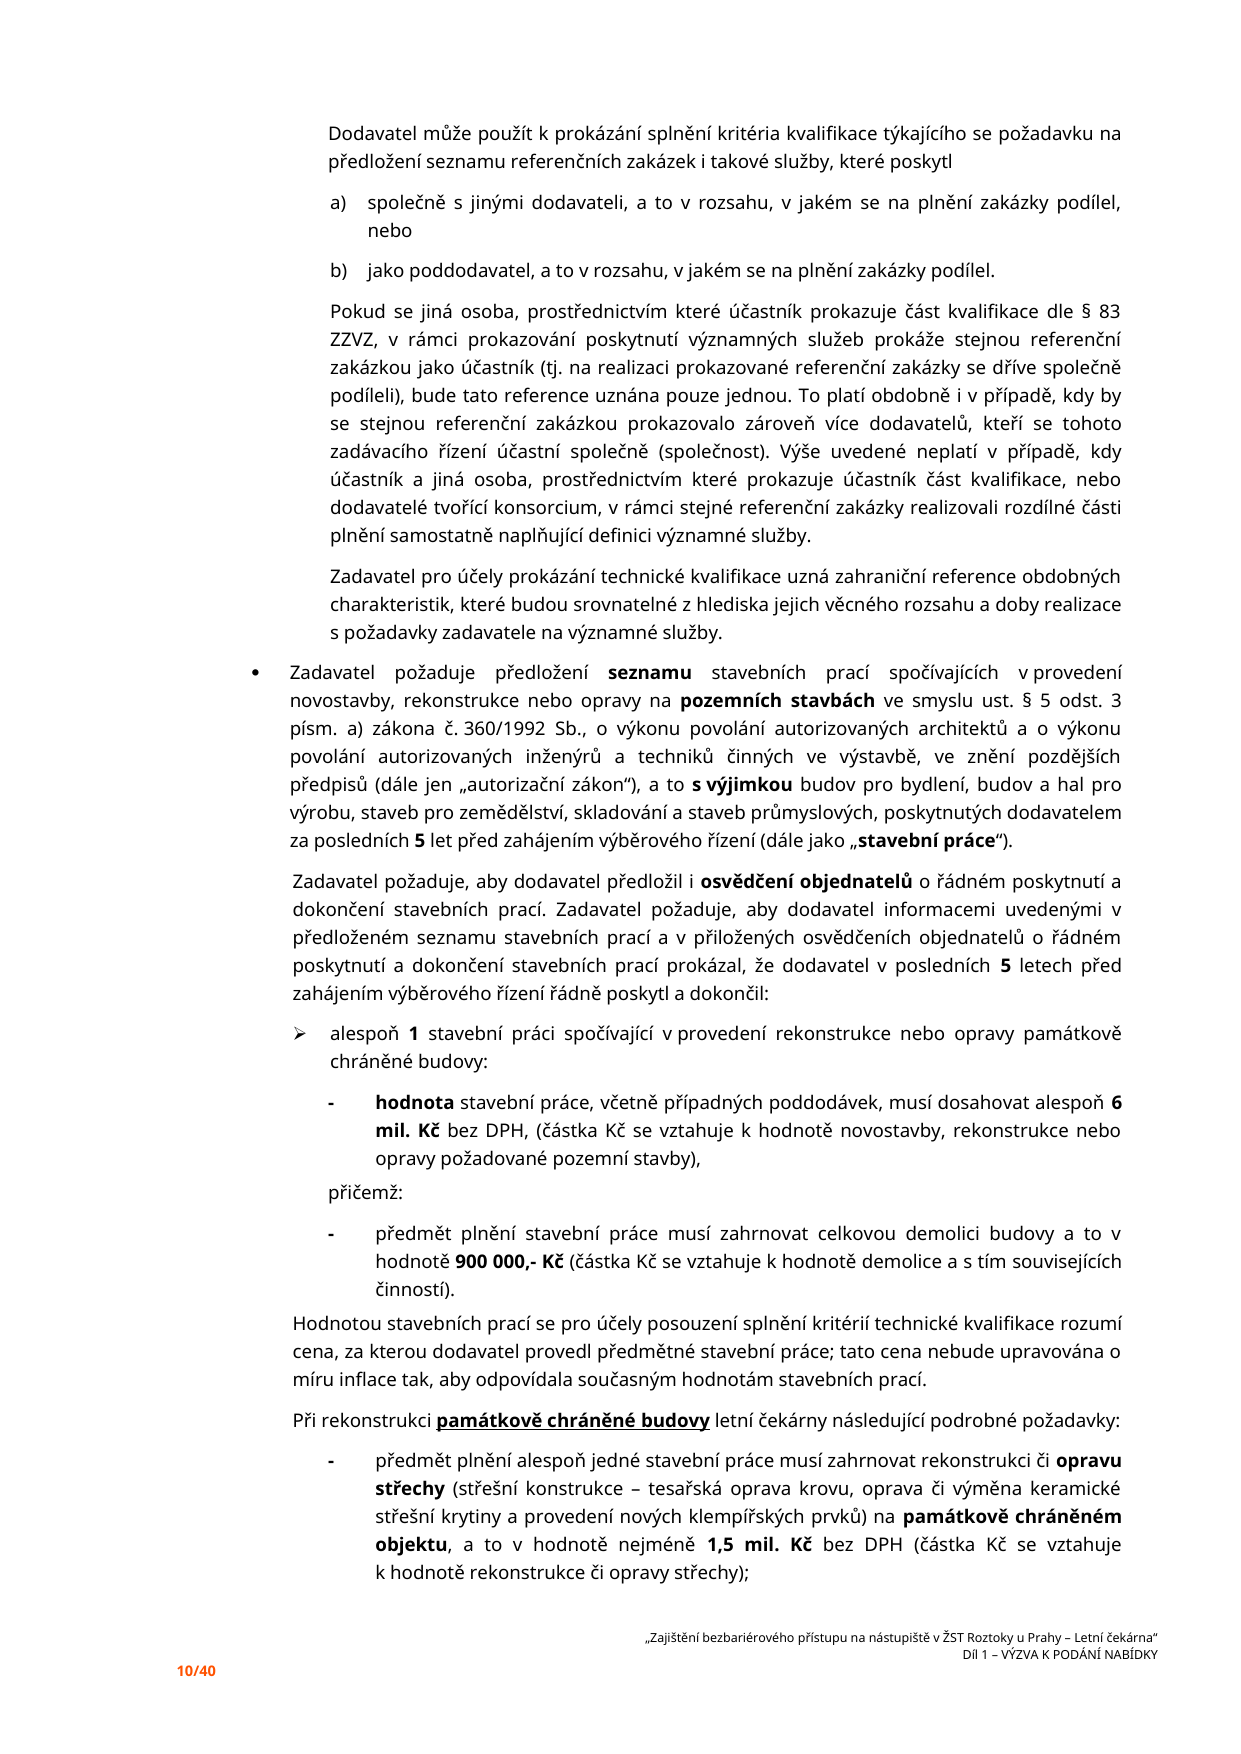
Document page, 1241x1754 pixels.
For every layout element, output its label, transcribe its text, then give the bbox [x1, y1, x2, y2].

text předmět plnění stavební práce musí zahrnovat celkovou demolici budovy a to v hodnotě 900 000,- Kč (částka Kč se vztahuje k hodnotě demolice a s tím souvisejících činností). [328, 1220, 1122, 1302]
text Zadavatel požaduje, aby dodavatel předložil i osvědčení objednatelů o řádném poskytnutí a dokončení stavebních prací. Zadavatel požaduje, aby dodavatel informacemi uvedenými v předloženém seznamu stavebních prací a v přiložených osvědčeních objednatelů o řádném poskytnutí a dokončení stavebních prací prokázal, že dodavatel v posledních 5 letech před zahájením výběrového řízení řádně poskytl a dokončil: [292, 868, 1122, 1006]
list společně s jinými dodavateli, a to v rozsahu, v jakém se na plnění zakázky podílel, nebo [330, 189, 1122, 243]
text hodnota stavební práce, včetně případných poddodávek, musí dosahovat alespoň 6 mil. Kč bez DPH, (částka Kč se vztahuje k hodnotě novostavby, rekonstrukce nebo opravy požadované pozemní stavby), [328, 1089, 1122, 1171]
text Při rekonstrukci památkově chráněné budovy letní čekárny následující podrobné požadavky: [292, 1407, 1122, 1432]
list alespoň 1 stavební práci spočívající v provedení rekonstrukce nebo opravy památkově chráněné budovy: [292, 1021, 1122, 1074]
list Zadavatel požaduje předložení seznamu stavebních prací spočívajících v provedení novostavby, rekonstrukce nebo opravy na pozemních stavbách ve smyslu ust. § 5 odst. 3 písm. a) zákona č. 360/1992 Sb., o výkonu povolání autorizovaných architektů a o výkonu povolání autorizovaných inženýrů a techniků činných ve výstavbě, ve znění pozdějších předpisů (dále jen „autorizační zákon“), a to s výjimkou budov pro bydlení, budov a hal pro výrobu, staveb pro zemědělství, skladování a staveb průmyslových, poskytnutých dodavatelem za posledních 5 let před zahájením výběrového řízení (dále jako „stavební práce“). [252, 659, 1122, 853]
text Hodnotou stavebních prací se pro účely posouzení splnění kritérií technické kvalifikace rozumí cena, za kterou dodavatel provedl předmětné stavební práce; tato cena nebude upravována o míru inflace tak, aby odpovídala současným hodnotám stavebních prací. [292, 1310, 1122, 1392]
text přičemž: [328, 1179, 1122, 1205]
text Dodavatel může použít k prokázání splnění kritéria kvalifikace týkajícího se požadavku na předložení seznamu referenčních zakázek i takové služby, které poskytl [328, 121, 1122, 174]
text Zadavatel pro účely prokázání technické kvalifikace uzná zahraniční reference obdobných charakteristik, které budou srovnatelné z hlediska jejich věcného rozsahu a doby realizace s požadavky zadavatele na významné služby. [330, 563, 1122, 644]
text Pokud se jiná osoba, prostřednictvím které účastník prokazuje část kvalifikace dle § 83 ZZVZ, v rámci prokazování poskytnutí významných služeb prokáže stejnou referenční zakázkou jako účastník (tj. na realizaci prokazované referenční zakázky se dříve společně podíleli), bude tato reference uznána pouze jednou. To platí obdobně i v případě, kdy by se stejnou referenční zakázkou prokazovalo zároveň více dodavatelů, kteří se tohoto zadávacího řízení účastní společně (společnost). Výše uvedené neplatí v případě, kdy účastník a jiná osoba, prostřednictvím které prokazuje účastník část kvalifikace, nebo dodavatelé tvořící konsorcium, v rámci stejné referenční zakázky realizovali rozdílné části plnění samostatně naplňující definici významné služby. [330, 298, 1122, 548]
list jako poddodavatel, a to v rozsahu, v jakém se na plnění zakázky podílel. [330, 258, 1122, 283]
text předmět plnění alespoň jedné stavební práce musí zahrnovat rekonstrukci či opravu střechy (střešní konstrukce – tesařská oprava krovu, oprava či výměna keramické střešní krytiny a provedení nových klempířských prvků) na památkově chráněném objektu, a to v hodnotě nejméně 1,5 mil. Kč bez DPH (částka Kč se vztahuje k hodnotě rekonstrukce či opravy střechy); [328, 1447, 1122, 1585]
